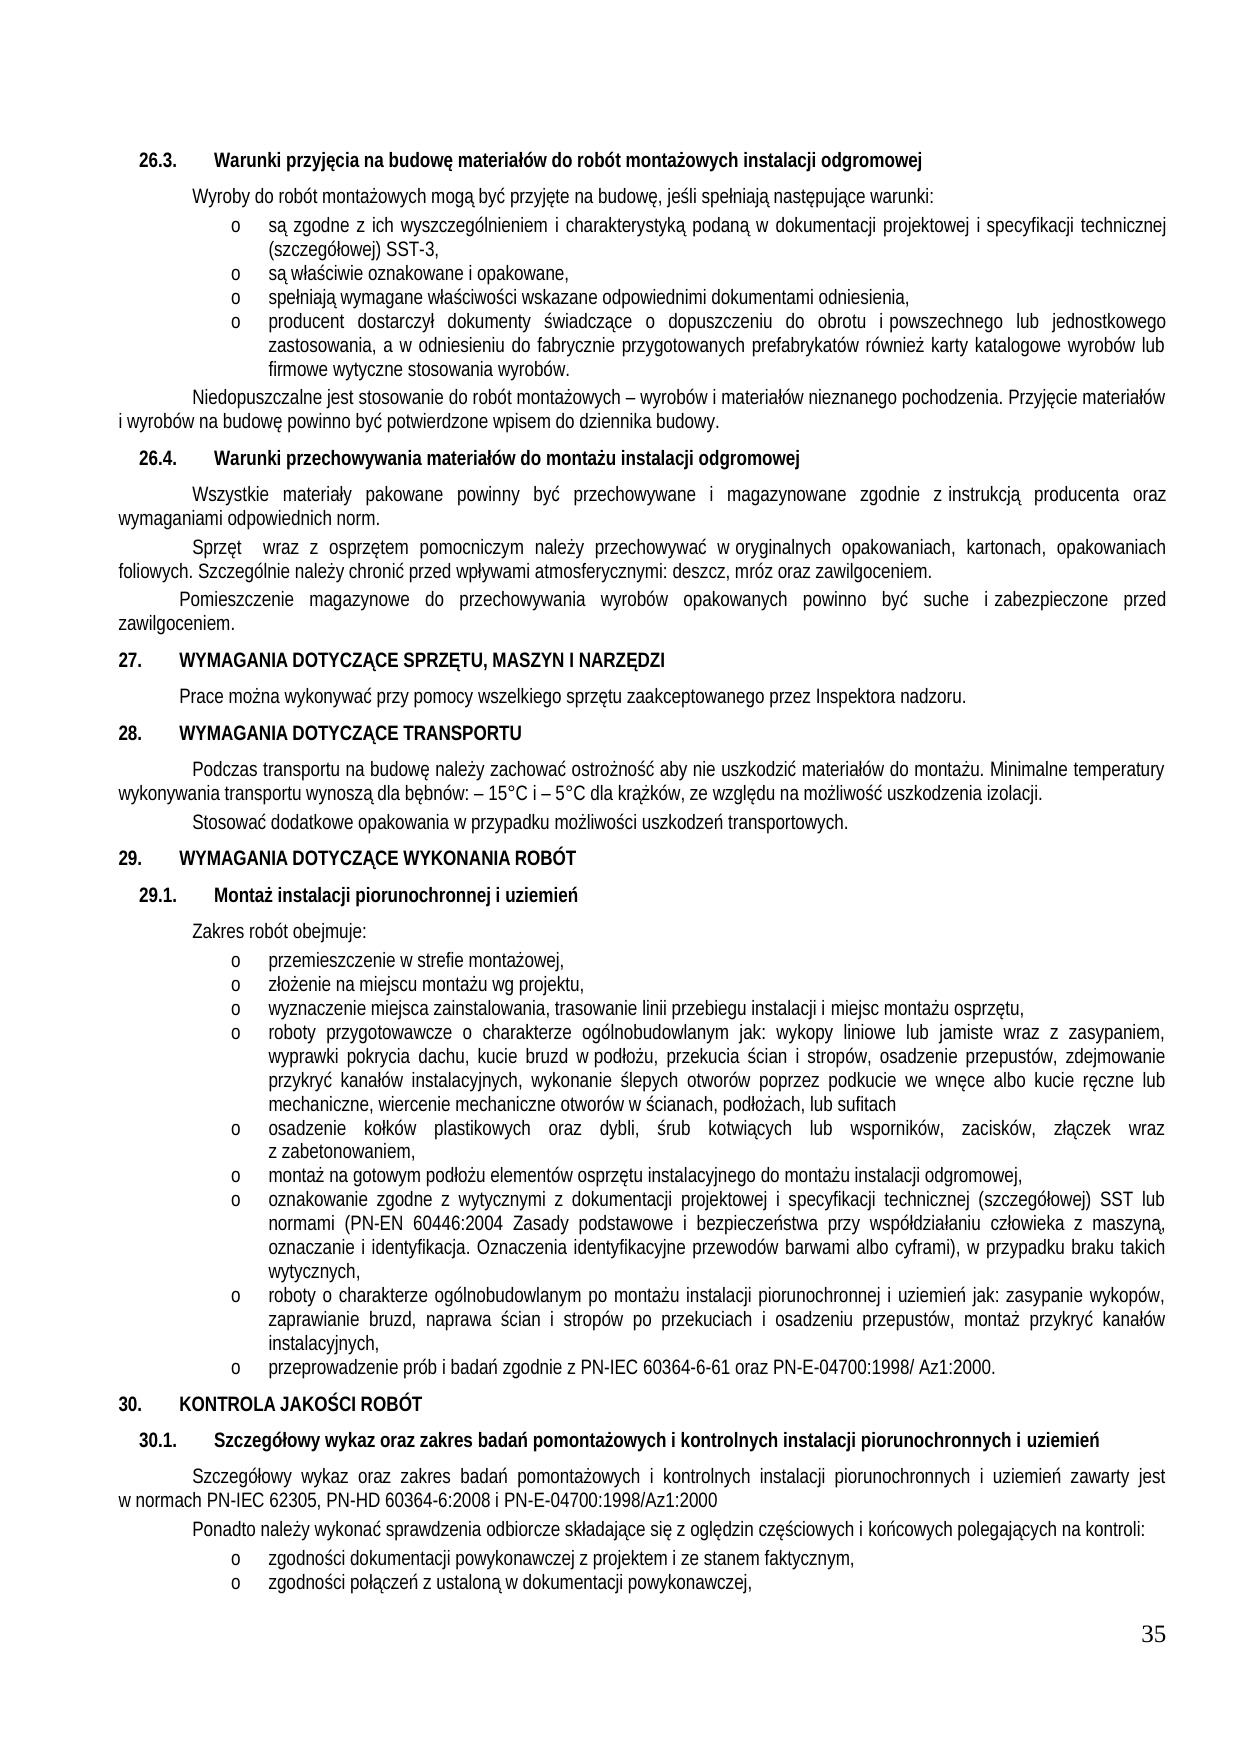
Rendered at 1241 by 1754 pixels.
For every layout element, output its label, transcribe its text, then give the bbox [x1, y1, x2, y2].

list zgodności połączeń z ustaloną w dokumentacji powykonawczej, [231, 1569, 1166, 1593]
list spełniają wymagane właściwości wskazane odpowiednimi dokumentami odniesienia, [231, 285, 1166, 309]
subtitle WYMAGANIA DOTYCZĄCE WYKONANIA ROBÓT [118, 846, 1166, 870]
text Ponadto należy wykonać sprawdzenia odbiorcze składające się z oględzin częściowych i końcowych polegających na kontroli: [118, 1517, 1166, 1541]
text Wyroby do robót montażowych mogą być przyjęte na budowę, jeśli spełniają następujące warunki: [118, 184, 1166, 208]
list zgodności dokumentacji powykonawczej z projektem i ze stanem faktycznym, [231, 1546, 1166, 1569]
text Szczegółowy wykaz oraz zakres badań pomontażowych i kontrolnych instalacji piorunochronnych i uziemień zawarty jest w normach PN-IEC 62305, PN-HD 60364-6:2008 i PN-E-04700:1998/Az1:2000 [118, 1464, 1166, 1512]
text Prace można wykonywać przy pomocy wszelkiego sprzętu zaakceptowanego przez Inspektora nadzoru. [118, 684, 1166, 708]
list są właściwie oznakowane i opakowane, [231, 261, 1166, 285]
text Pomieszczenie magazynowe do przechowywania wyrobów opakowanych powinno być suche i zabezpieczone przed zawilgoceniem. [118, 587, 1166, 635]
subtitle WYMAGANIA DOTYCZĄCE TRANSPORTU [118, 721, 1166, 744]
list są zgodne z ich wyszczególnieniem i charakterystyką podaną w dokumentacji projektowej i specyfikacji technicznej (szczegółowej) SST-3, [231, 213, 1166, 261]
list producent dostarczył dokumenty świadczące o dopuszczeniu do obrotu i powszechnego lub jednostkowego zastosowania, a w odniesieniu do fabrycznie przygotowanych prefabrykatów również karty katalogowe wyrobów lub firmowe wytyczne stosowania wyrobów. [231, 309, 1166, 381]
list roboty o charakterze ogólnobudowlanym po montażu instalacji piorunochronnej i uziemień jak: zasypanie wykopów, zaprawianie bruzd, naprawa ścian i stropów po przekuciach i osadzeniu przepustów, montaż przykryć kanałów instalacyjnych, [231, 1283, 1166, 1355]
list roboty przygotowawcze o charakterze ogólnobudowlanym jak: wykopy liniowe lub jamiste wraz z zasypaniem, wyprawki pokrycia dachu, kucie bruzd w podłożu, przekucia ścian i stropów, osadzenie przepustów, zdejmowanie przykryć kanałów instalacyjnych, wykonanie ślepych otworów poprzez podkucie we wnęce albo kucie ręczne lub mechaniczne, wiercenie mechaniczne otworów w ścianach, podłożach, lub sufitach [231, 1019, 1166, 1115]
subtitle Montaż instalacji piorunochronnej i uziemień [139, 883, 1166, 907]
text Niedopuszczalne jest stosowanie do robót montażowych – wyrobów i materiałów nieznanego pochodzenia. Przyjęcie materiałów i wyrobów na budowę powinno być potwierdzone wpisem do dziennika budowy. [118, 385, 1166, 433]
text Podczas transportu na budowę należy zachować ostrożność aby nie uszkodzić materiałów do montażu. Minimalne temperatury wykonywania transportu wynoszą dla bębnów: – i – dla krążków, ze względu na możliwość uszkodzenia izolacji. [118, 757, 1166, 805]
list osadzenie kołków plastikowych oraz dybli, śrub kotwiących lub wsporników, zacisków, złączek wraz z zabetonowaniem, [231, 1115, 1166, 1163]
subtitle Szczegółowy wykaz oraz zakres badań pomontażowych i kontrolnych instalacji piorunochronnych i uziemień [139, 1428, 1166, 1452]
text Stosować dodatkowe opakowania w przypadku możliwości uszkodzeń transportowych. [118, 810, 1166, 834]
subtitle Warunki przyjęcia na budowę materiałów do robót montażowych instalacji odgromowej [139, 148, 1166, 172]
list złożenie na miejscu montażu wg projektu, [231, 972, 1166, 996]
subtitle WYMAGANIA DOTYCZĄCE SPRZĘTU, MASZYN I NARZĘDZI [118, 648, 1166, 672]
text Wszystkie materiały pakowane powinny być przechowywane i magazynowane zgodnie z instrukcją producenta oraz wymaganiami odpowiednich norm. [118, 482, 1166, 530]
subtitle Warunki przechowywania materiałów do montażu instalacji odgromowej [139, 446, 1166, 469]
list wyznaczenie miejsca zainstalowania, trasowanie linii przebiegu instalacji i miejsc montażu osprzętu, [231, 996, 1166, 1019]
list przemieszczenie w strefie montażowej, [231, 948, 1166, 972]
text Zakres robót obejmuje: [118, 919, 1166, 943]
text Sprzęt wraz z osprzętem pomocniczym należy przechowywać w oryginalnych opakowaniach, kartonach, opakowaniach foliowych. Szczególnie należy chronić przed wpływami atmosferycznymi: deszcz, mróz oraz zawilgoceniem. [118, 535, 1166, 583]
list przeprowadzenie prób i badań zgodnie z PN-IEC 60364-6-61 oraz PN-E-04700:1998/ Az1:2000. [231, 1355, 1166, 1379]
list montaż na gotowym podłożu elementów osprzętu instalacyjnego do montażu instalacji odgromowej, [231, 1163, 1166, 1187]
list oznakowanie zgodne z wytycznymi z dokumentacji projektowej i specyfikacji technicznej (szczegółowej) SST lub normami (PN-EN 60446:2004 Zasady podstawowe i bezpieczeństwa przy współdziałaniu człowieka z maszyną, oznaczanie i identyfikacja. Oznaczenia identyfikacyjne przewodów barwami albo cyframi), w przypadku braku takich wytycznych, [231, 1187, 1166, 1283]
subtitle KONTROLA JAKOŚCI ROBÓT [118, 1391, 1166, 1415]
